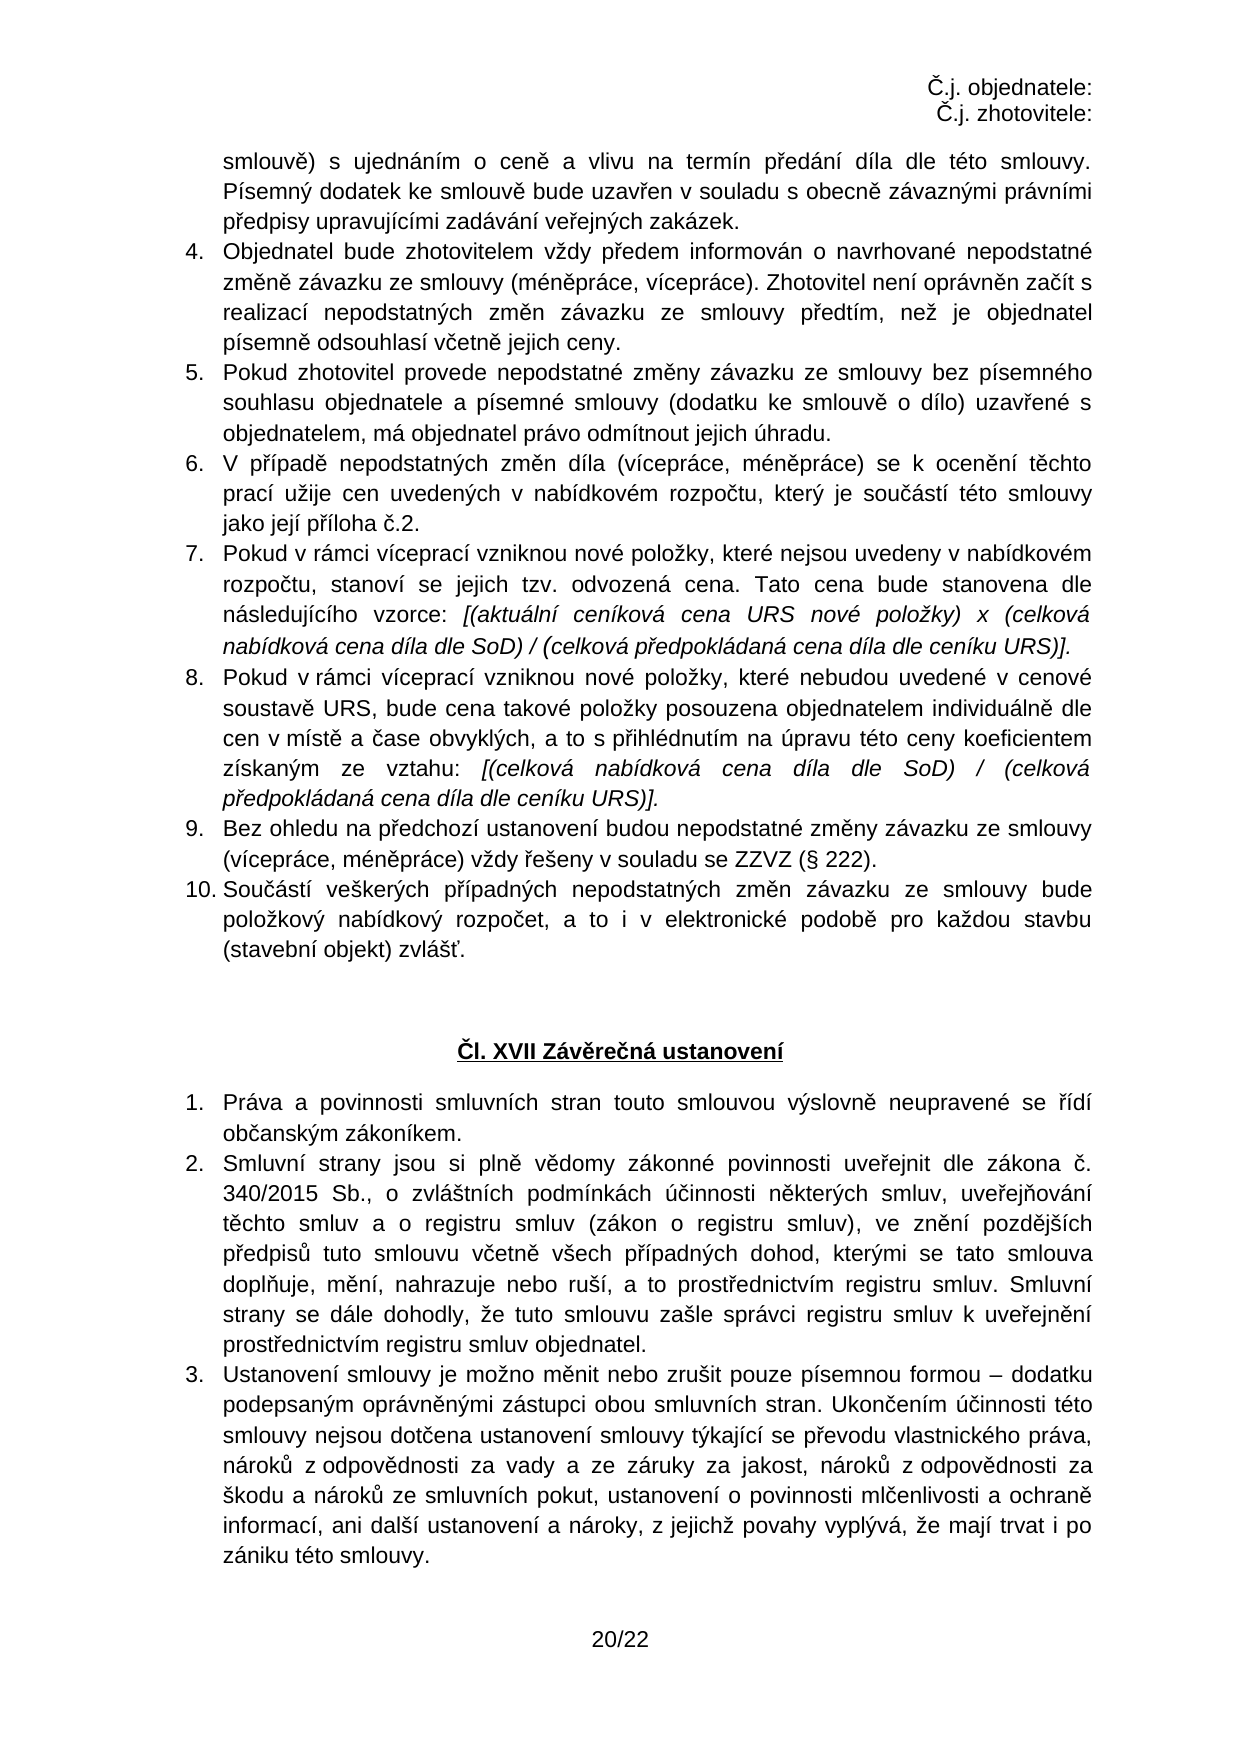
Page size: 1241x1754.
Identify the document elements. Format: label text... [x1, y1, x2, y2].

list Součástí veškerých případných nepodstatných změn závazku ze smlouvy bude položkový nabídkový rozpočet, a to i v elektronické podobě pro každou stavbu (stavební objekt) zvlášť. [185, 876, 1093, 963]
list Pokud zhotovitel provede nepodstatné změny závazku ze smlouvy bez písemného souhlasu objednatele a písemné smlouvy (dodatku ke smlouvě o dílo) uzavřené s objednatelem, má objednatel právo odmítnout jejich úhradu. [185, 359, 1093, 446]
list V případě nepodstatných změn díla (vícepráce, méněpráce) se k ocenění těchto prací užije cen uvedených v nabídkovém rozpočtu, který je součástí této smlouvy jako její příloha č.2. [185, 450, 1093, 536]
list Pokud v rámci víceprací vzniknou nové položky, které nejsou uvedeny v nabídkovém rozpočtu, stanoví se jejich tzv. odvozená cena. Tato cena bude stanovena dle následujícího vzorce: [(aktuální ceníková cena URS nové položky) x (celková nabídková cena díla dle SoD) / (celková předpokládaná cena díla dle ceníku URS)]. [185, 540, 1093, 660]
list Ustanovení smlouvy je možno měnit nebo zrušit pouze písemnou formou – dodatku podepsaným oprávněnými zástupci obou smluvních stran Ukončením účinnosti této smlouvy nejsou dotčena ustanovení smlouvy týkající se převodu vlastnického práva, nároků z odpovědnosti za vady a ze záruky za jakost, nároků z odpovědnosti za škodu a nároků ze smluvních pokut, ustanovení o povinnosti mlčenlivosti a ochraně informací, ani další ustanovení a nároky, z jejichž povahy vyplývá, že mají trvat i po zániku této smlouvy. [185, 1361, 1093, 1569]
list Pokud v rámci víceprací vzniknou nové položky, které nebudou uvedené v cenové soustavě URS, bude cena takové položky posouzena objednatelem individuálně dle cen v místě a čase obvyklých, a to s přihlédnutím na úpravu této ceny koeficientem získaným ze vztahu: [(celková nabídková cena díla dle SoD) / (celková předpokládaná cena díla dle ceníku URS)]. [185, 664, 1093, 812]
list Smluvní strany jsou si plně vědomy zákonné povinnosti uveřejnit dle zákona č. 340/2015 Sb., o zvláštních podmínkách účinnosti některých smluv, uveřejňování těchto smluv a o registru smluv (zákon o registru smluv), ve znění pozdějších předpisů tuto smlouvu včetně všech případných dohod, kterými se tato smlouva doplňuje, mění, nahrazuje nebo ruší, a to prostřednictvím registru smluv. Smluvní strany se dále dohodly, že tuto smlouvu zašle správci registru smluv k uveřejnění prostřednictvím registru smluv bjednatel. [185, 1150, 1093, 1357]
list Bez ohledu na předchozí ustanovení budou nepodstatné změny závazku ze smlouvy (vícepráce, méněpráce) vždy řešeny v souladu se ZZVZ (§ 222). [185, 815, 1093, 872]
list Práva a povinnosti smluvních stran touto smlouvou výslovně neupravené se řídí občanským zákoníkem. [185, 1089, 1093, 1146]
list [185, 148, 1093, 234]
list Objednatel bude zhotovitelem vždy předem informován o navrhované nepodstatné změně závazku ze smlouvy (méněpráce, vícepráce). Zhotovitel není oprávněn začít s realizací nepodstatných změn závazku ze smlouvy předtím, než je objednatel písemně odsouhlasí včetně jejich ceny. [185, 238, 1093, 355]
text Čl. XVII Závěrečná ustanovení [148, 1038, 1093, 1065]
